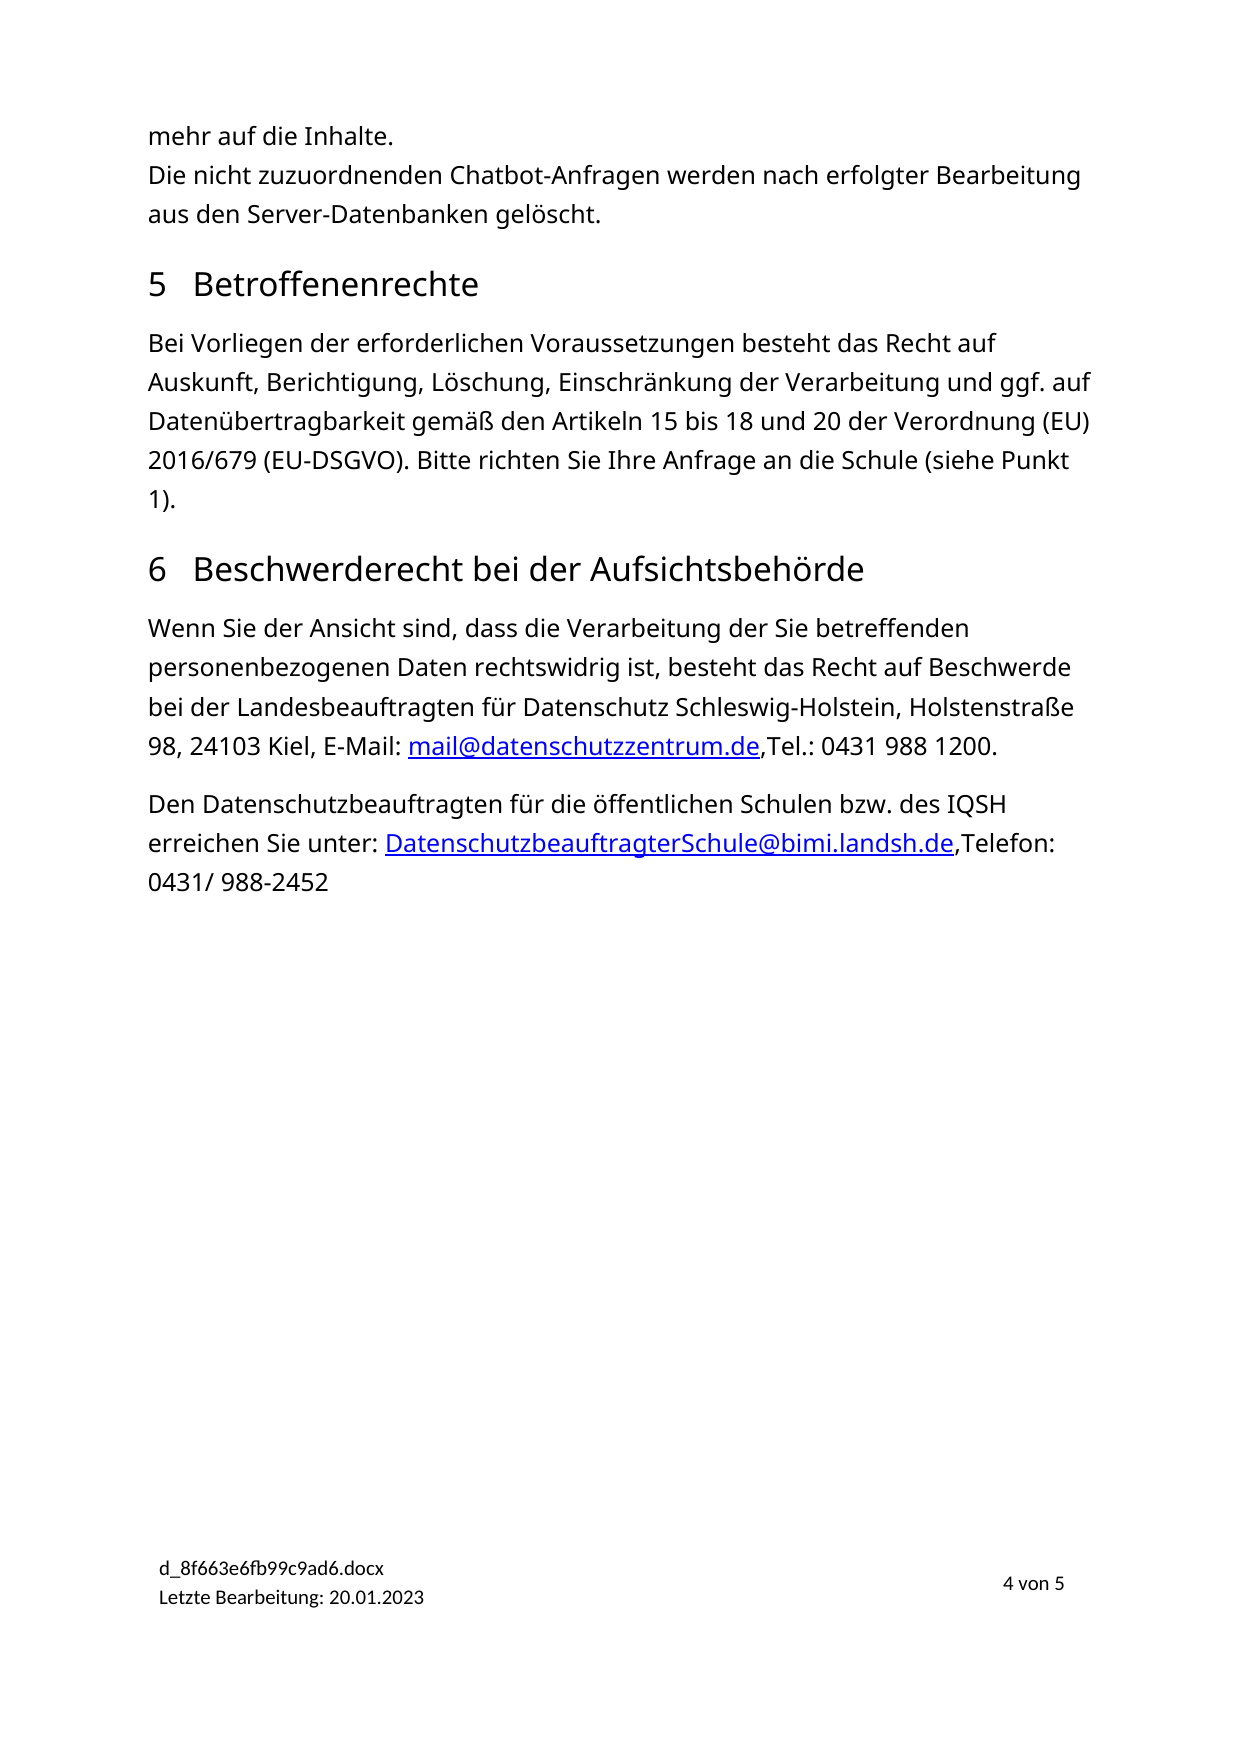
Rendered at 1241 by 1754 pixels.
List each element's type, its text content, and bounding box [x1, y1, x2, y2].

text Wenn Sie der Ansicht sind, dass die Verarbeitung der Sie betreffenden personenbezogenen Daten rechtswidrig ist, besteht das Recht auf Beschwerde bei der Landesbeauftragten für Datenschutz Schleswig-Holstein, Holstenstraße 98, 24103 Kiel, E-Mail: mail@datenschutzzentrum.de,Tel.: 0431 988 1200. [148, 611, 1093, 762]
subtitle Betroffenenrechte [148, 261, 1093, 306]
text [148, 118, 1093, 231]
text Den Datenschutzbeauftragten für die öffentlichen Schulen bzw. des IQSH erreichen Sie unter: DatenschutzbeauftragterSchule@bimi.landsh.de,Telefon: 0431/ 988-2452 [148, 786, 1093, 899]
text Bei Vorliegen der erforderlichen Voraussetzungen besteht das Recht auf Auskunft, Berichtigung, Löschung, Einschränkung der Verarbeitung und ggf. auf Datenübertragbarkeit gemäß den Artikeln 15 bis 18 und 20 der Verordnung (EU) 2016/679 (EU-DSGVO). Bitte richten Sie Ihre Anfrage an die Schule (siehe Punkt 1). [148, 325, 1093, 516]
subtitle Beschwerderecht bei der Aufsichtsbehörde [148, 546, 1093, 592]
